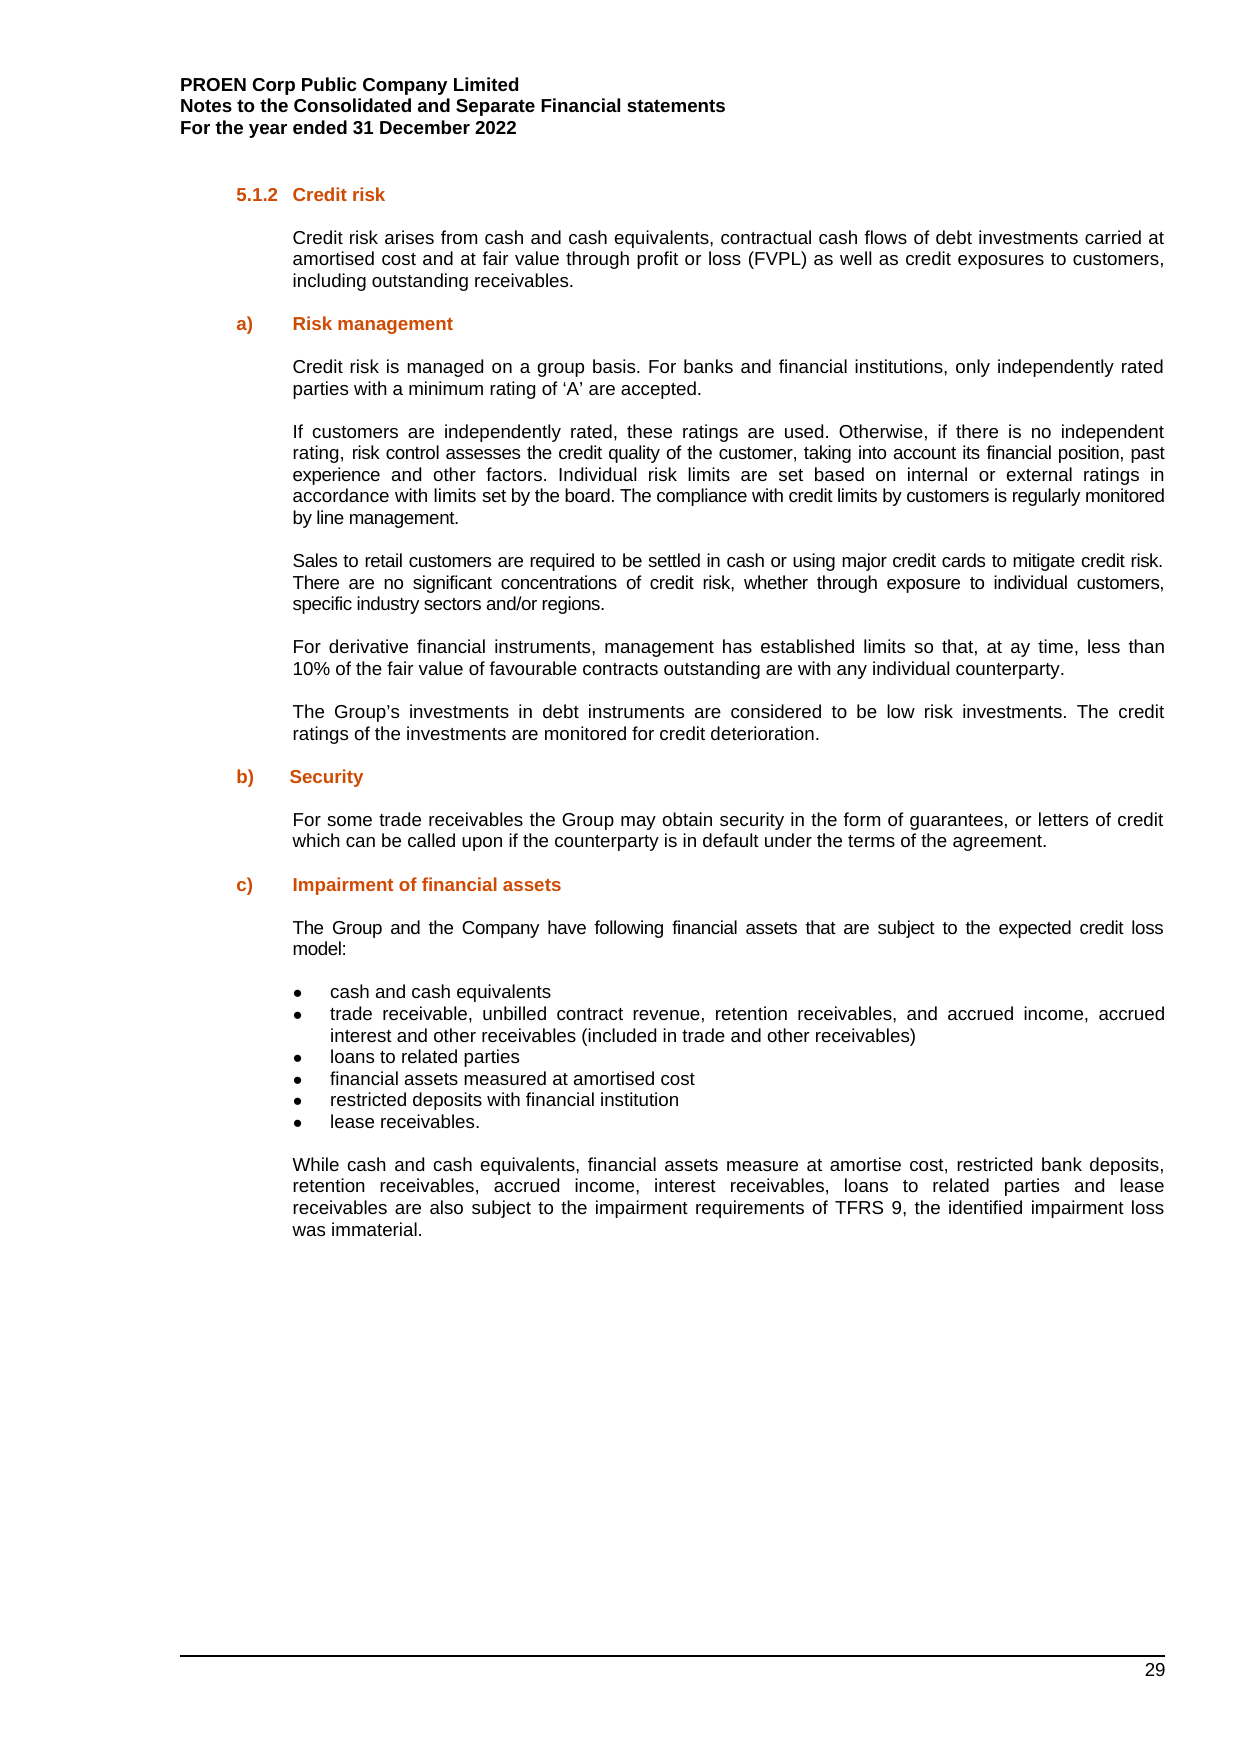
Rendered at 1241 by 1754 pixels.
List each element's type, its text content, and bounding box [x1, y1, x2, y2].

list Security [236, 766, 1165, 787]
text For some trade receivables the Group may obtain security in the form of guarantees, or letters of credit which can be called upon if the counterparty is in default under the terms of the agreement. [292, 809, 1165, 852]
list cash and cash equivalents [292, 981, 1165, 1003]
list restricted deposits with financial institution [292, 1089, 1165, 1111]
text c) Impairment of financial assets [236, 873, 1165, 895]
text While cash and cash equivalents, financial assets measure at amortise cost, restricted bank deposits, retention receivables, accrued income, interest receivables, loans to related parties and lease receivables are also subject to the impairment requirements of TFRS 9, the identified impairment loss was immaterial. [292, 1154, 1165, 1240]
text a) Risk management [236, 313, 1165, 334]
text 5.1.2 Credit risk [236, 183, 1165, 205]
text For derivative financial instruments, management has established limits so that, at ay time, less than 10% of the fair value of favourable contracts outstanding are with any individual counterparty. [292, 636, 1165, 679]
text If customers are independently rated, these ratings are used. Otherwise, if there is no independent rating, risk control assesses the credit quality of the customer, taking into account its financial position, past experience and other factors. Individual risk limits are set based on internal or external ratings in accordance with limits set by the board. The compliance with credit limits by customers is regularly monitored by line management. [292, 421, 1165, 528]
text Sales to retail customers are required to be settled in cash or using major credit cards to mitigate credit risk. There are no significant concentrations of credit risk, whether through exposure to individual customers, specific industry sectors and/or regions. [292, 550, 1165, 615]
text Credit risk is managed on a group basis. For banks and financial institutions, only independently rated parties with a minimum rating of ‘A’ are accepted. [292, 356, 1165, 399]
text The Group’s investments in debt instruments are considered to be low risk investments. The credit ratings of the investments are monitored for credit deterioration. [292, 701, 1165, 744]
list lease receivables. [292, 1111, 1165, 1132]
text Credit risk arises from cash and cash equivalents, contractual cash flows of debt investments carried at amortised cost and at fair value through profit or loss (FVPL) as well as credit exposures to customers, including outstanding receivables. [292, 227, 1165, 291]
list loans to related parties [292, 1046, 1165, 1067]
list trade receivable, unbilled contract revenue, retention receivables, and accrued income, accrued interest and other receivables (included in trade and other receivables) [292, 1003, 1165, 1046]
text The Group and the Company have following financial assets that are subject to the expected credit loss model: [292, 917, 1165, 960]
list financial assets measured at amortised cost [292, 1067, 1165, 1089]
